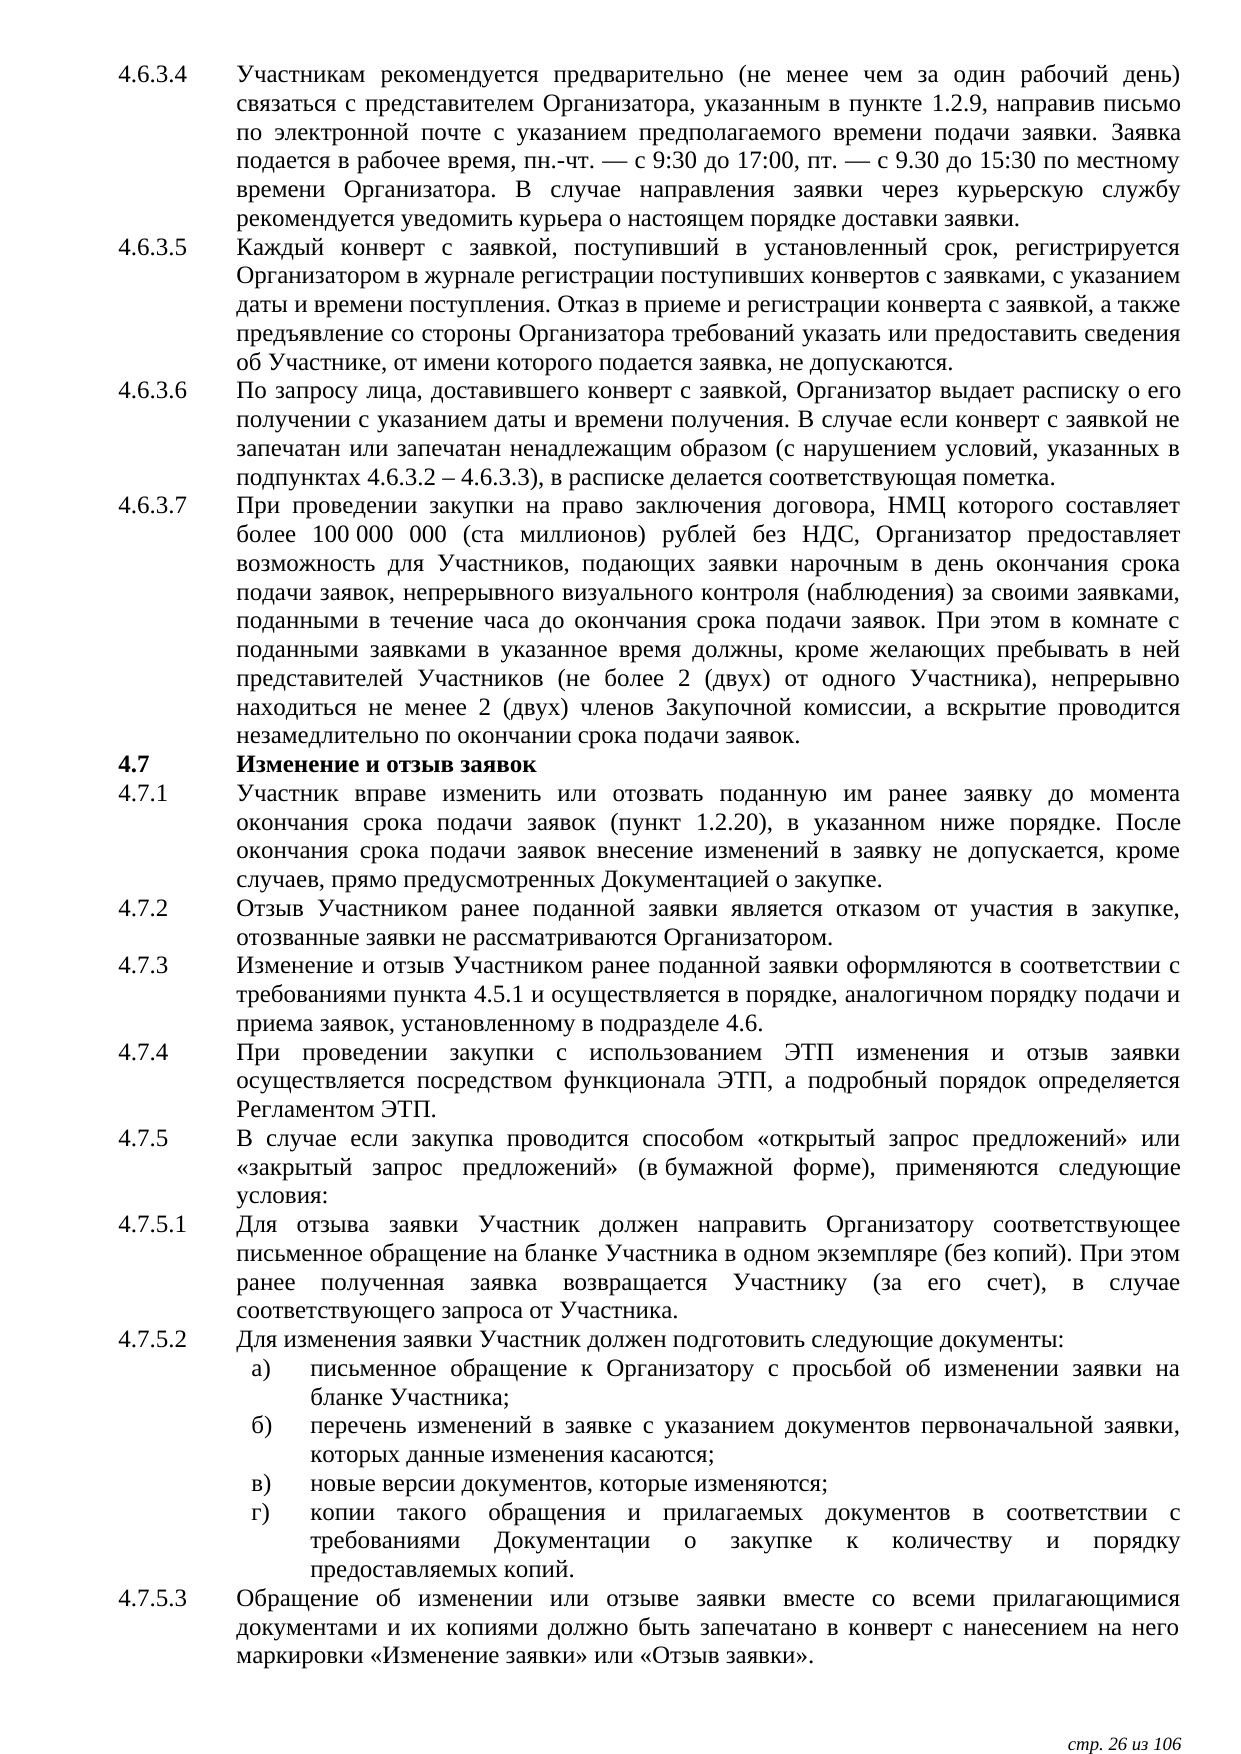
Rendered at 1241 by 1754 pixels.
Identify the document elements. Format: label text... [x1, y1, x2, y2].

text Участник вправе изменить или отозвать поданную им ранее заявку до момента окончания срока подачи заявок (пункт 1.2.20), в указанном ниже порядке. После окончания срока подачи заявок внесение изменений в заявку не допускается, кроме случаев, прямо предусмотренных Документацией о закупке. [118, 778, 1181, 893]
text При проведении закупки с использованием ЭТП изменения и отзыв заявки осуществляется посредством функционала ЭТП, а подробный порядок определяется Регламентом ЭТП. [118, 1037, 1181, 1123]
text новые версии документов, которые изменяются; [251, 1468, 1181, 1497]
list Обращение об изменении или отзыве заявки вместе со всеми прилагающимися документами и их копиями должно быть запечатано в конверт с нанесением на него маркировки «Изменение заявки» или «Отзыв заявки». [118, 1583, 1181, 1669]
text письменное обращение к Организатору с просьбой об изменении заявки на бланке Участника; [251, 1353, 1181, 1410]
list Для изменения заявки Участник должен подготовить следующие документы: [118, 1324, 1181, 1353]
text копии такого обращения и прилагаемых документов в соответствии с требованиями Документации о закупке к количеству и порядку предоставляемых копий. [251, 1497, 1181, 1583]
text перечень изменений в заявке с указанием документов первоначальной заявки, которых данные изменения касаются; [251, 1410, 1181, 1468]
list Каждый конверт с заявкой, поступивший в установленный срок, регистрируется Организатором в журнале регистрации поступивших конвертов с заявками, с указанием даты и времени поступления. Отказ в приеме и регистрации конверта с заявкой, а также предъявление со стороны Организатора требований указать или предоставить сведения об Участнике, от имени которого подается заявка, не допускаются. [118, 232, 1181, 375]
text Отзыв Участником ранее поданной заявки является отказом от участия в закупке, отозванные заявки не рассматриваются Организатором. [118, 893, 1181, 950]
list При проведении закупки на право заключения договора, НМЦ которого составляет более 100 000 000 (ста миллионов) рублей без НДС, Организатор предоставляет возможность для Участников, подающих заявки нарочным в день окончания срока подачи заявок, непрерывного визуального контроля (наблюдения) за своими заявками, поданными в течение часа до окончания срока подачи заявок. При этом в комнате с поданными заявками в указанное время должны, кроме желающих пребывать в ней представителей Участников (не более 2 (двух) от одного Участника), непрерывно находиться не менее 2 (двух) членов Закупочной комиссии, а вскрытие проводится незамедлительно по окончании срока подачи заявок. [118, 490, 1181, 749]
list Для отзыва заявки Участник должен направить Организатору соответствующее письменное обращение на бланке Участника в одном экземпляре (без копий). При этом ранее полученная заявка возвращается Участнику (за его счет), в случае соответствующего запроса от Участника. [118, 1209, 1181, 1324]
text В случае если закупка проводится способом «открытый запрос предложений» или «закрытый запрос предложений» (в бумажной форме), применяются следующие условия: [118, 1123, 1181, 1209]
subtitle Изменение и отзыв заявок [118, 749, 1181, 778]
text Изменение и отзыв Участником ранее поданной заявки оформляются в соответствии с требованиями пункта 4.5.1 и осуществляется в порядке, аналогичном порядку подачи и приема заявок, установленному в подразделе 4.6. [118, 950, 1181, 1037]
list По запросу лица, доставившего конверт с заявкой, Организатор выдает расписку о его получении с указанием даты и времени получения. В случае если конверт с заявкой не запечатан или запечатан ненадлежащим образом (с нарушением условий, указанных в подпунктах 4.6.3.2 – 4.6.3.3), в расписке делается соответствующая пометка. [118, 375, 1181, 490]
list Участникам рекомендуется предварительно (не менее чем за один рабочий день) связаться с представителем Организатора, указанным в пункте 1.2.9, направив письмо по электронной почте с указанием предполагаемого времени подачи заявки. Заявка подается в рабочее время, пн.-чт. — с 9:30 до 17:00, пт. — с 9.30 до 15:30 по местному времени Организатора. В случае направления заявки через курьерскую службу рекомендуется уведомить курьера о настоящем порядке доставки заявки. [118, 59, 1181, 232]
